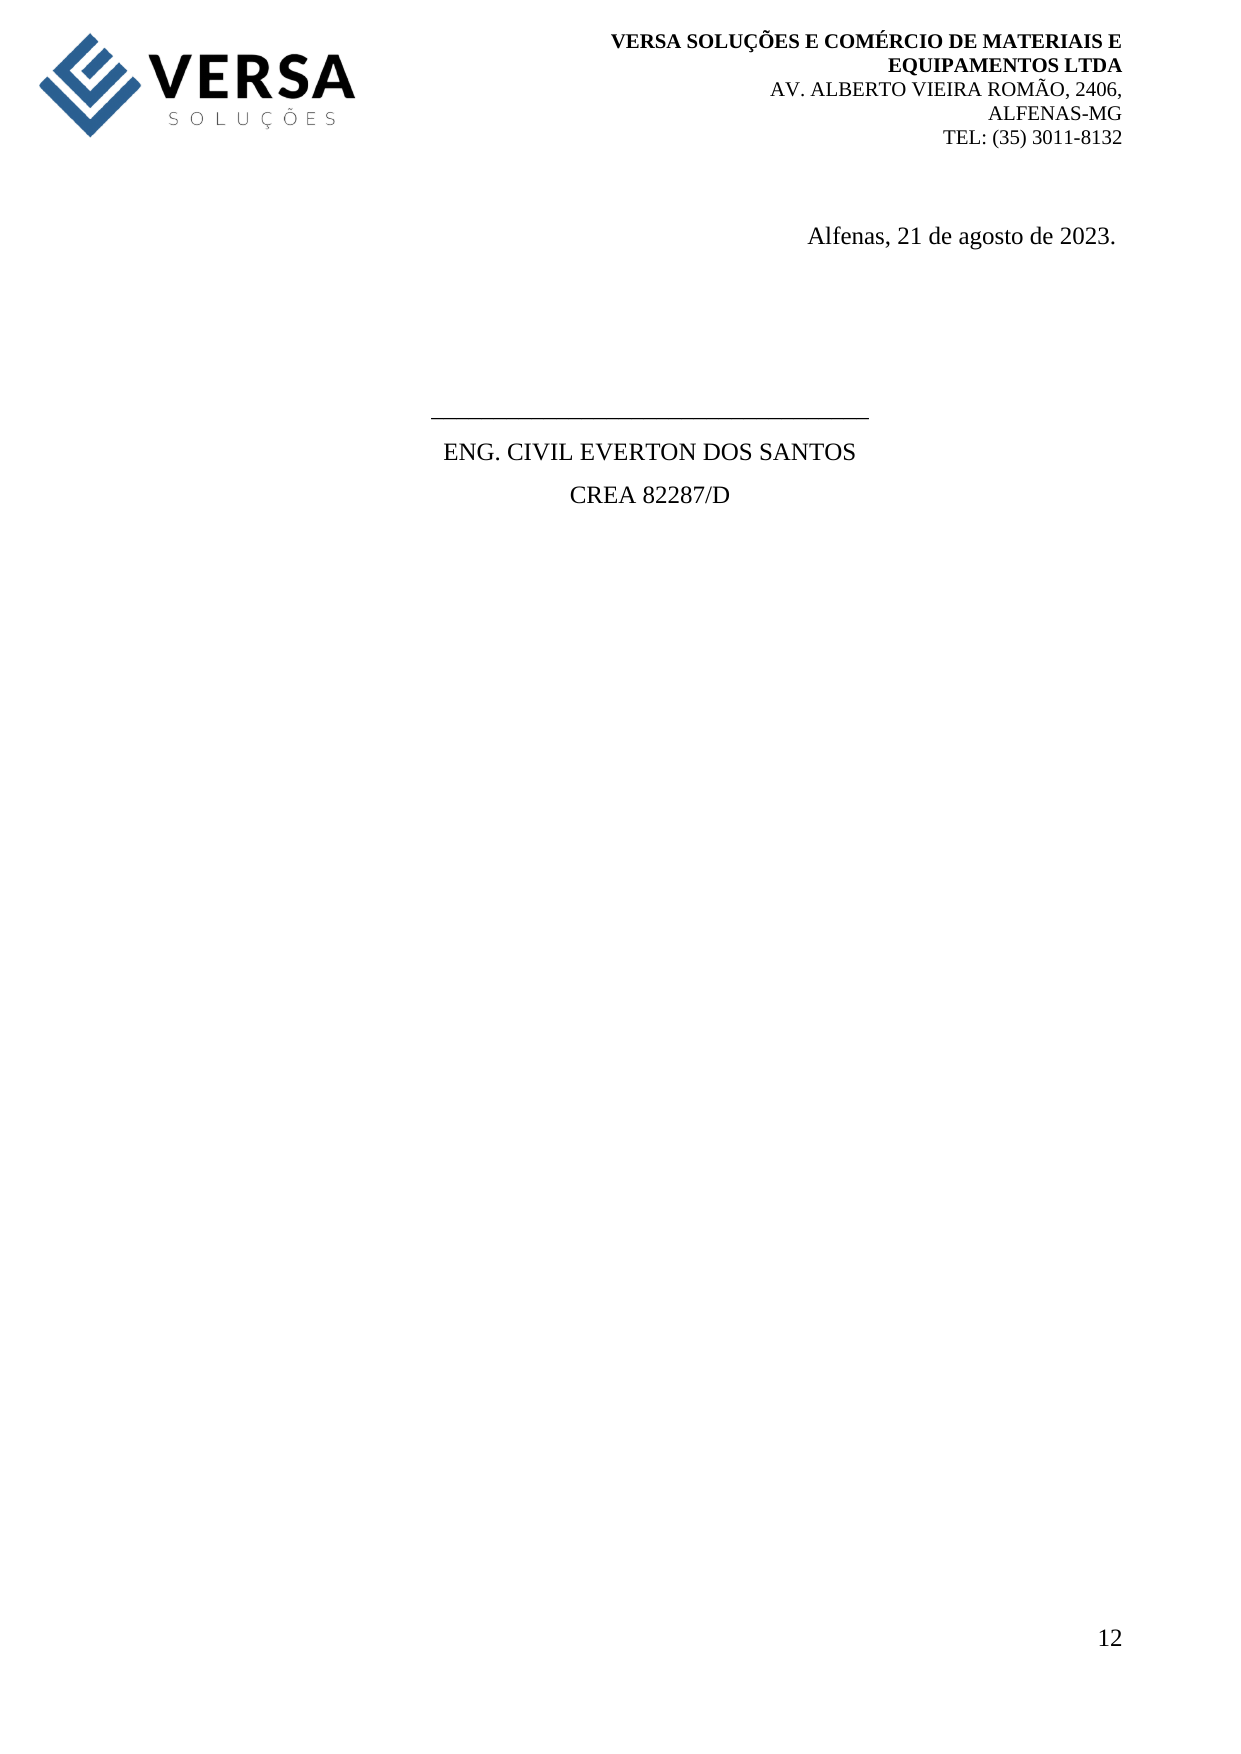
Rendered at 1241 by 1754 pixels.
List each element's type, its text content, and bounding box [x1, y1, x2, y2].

text ENG. CIVIL EVERTON DOS SANTOS [177, 437, 1122, 465]
picture [32, 30, 358, 140]
text ___________________________________ [177, 393, 1122, 422]
text CREA 82287/D [177, 480, 1122, 508]
text Alfenas, 21 de agosto de 2023. [177, 221, 1116, 250]
